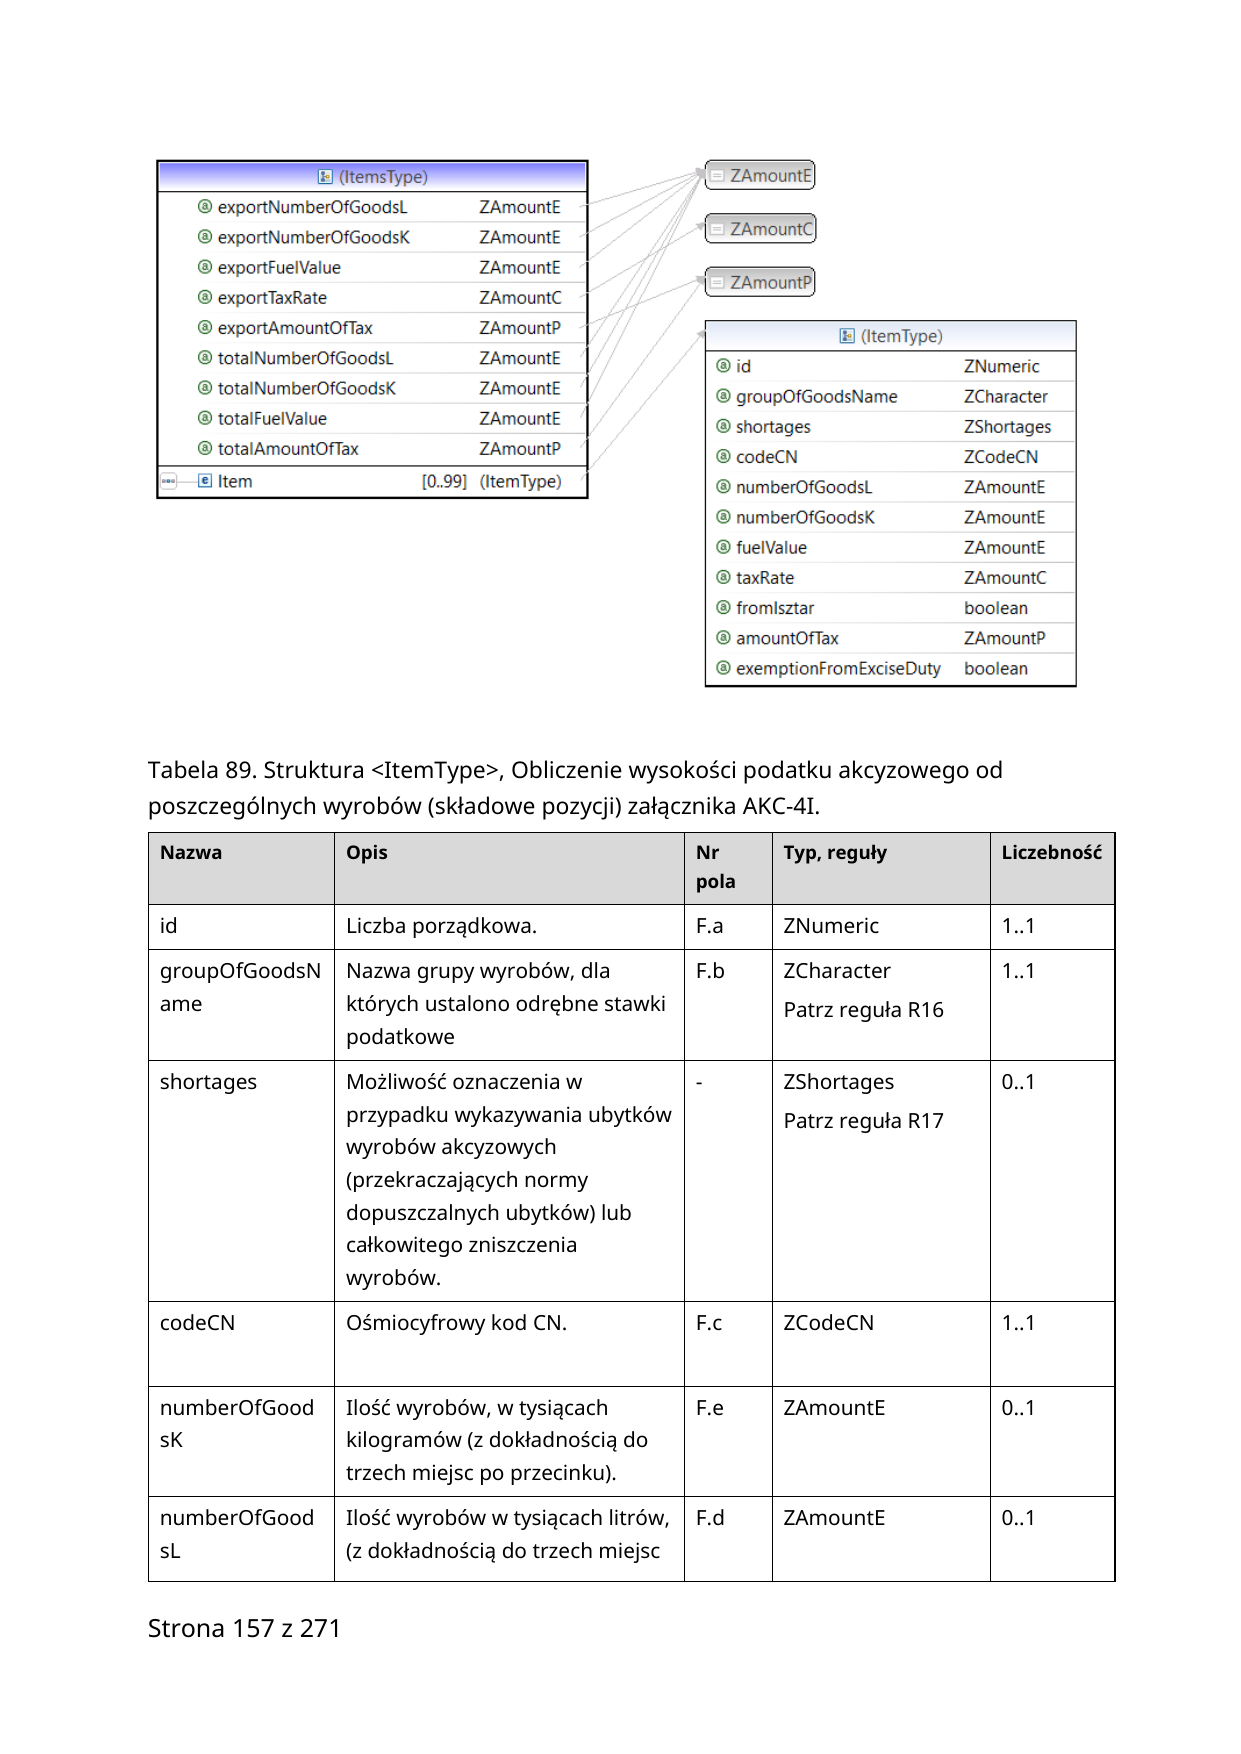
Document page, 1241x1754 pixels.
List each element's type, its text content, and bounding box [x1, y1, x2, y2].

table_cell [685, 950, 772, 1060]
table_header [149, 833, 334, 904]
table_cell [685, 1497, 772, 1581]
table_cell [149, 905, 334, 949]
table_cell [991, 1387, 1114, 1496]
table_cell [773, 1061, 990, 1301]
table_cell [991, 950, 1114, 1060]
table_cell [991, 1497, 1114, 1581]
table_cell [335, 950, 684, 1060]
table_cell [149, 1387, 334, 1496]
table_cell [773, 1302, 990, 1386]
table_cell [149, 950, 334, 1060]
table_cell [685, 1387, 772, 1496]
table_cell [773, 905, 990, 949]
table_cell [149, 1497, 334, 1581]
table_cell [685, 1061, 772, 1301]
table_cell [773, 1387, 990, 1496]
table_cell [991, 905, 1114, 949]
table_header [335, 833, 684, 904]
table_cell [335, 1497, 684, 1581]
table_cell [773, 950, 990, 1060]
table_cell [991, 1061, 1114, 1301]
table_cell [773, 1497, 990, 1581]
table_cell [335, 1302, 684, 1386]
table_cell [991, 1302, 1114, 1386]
picture [147, 147, 1092, 699]
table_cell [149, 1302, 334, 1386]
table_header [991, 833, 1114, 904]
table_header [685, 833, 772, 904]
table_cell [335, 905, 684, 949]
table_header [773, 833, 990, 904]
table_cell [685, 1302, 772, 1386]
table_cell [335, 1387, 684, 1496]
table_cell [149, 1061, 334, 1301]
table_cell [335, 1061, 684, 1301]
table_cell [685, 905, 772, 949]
